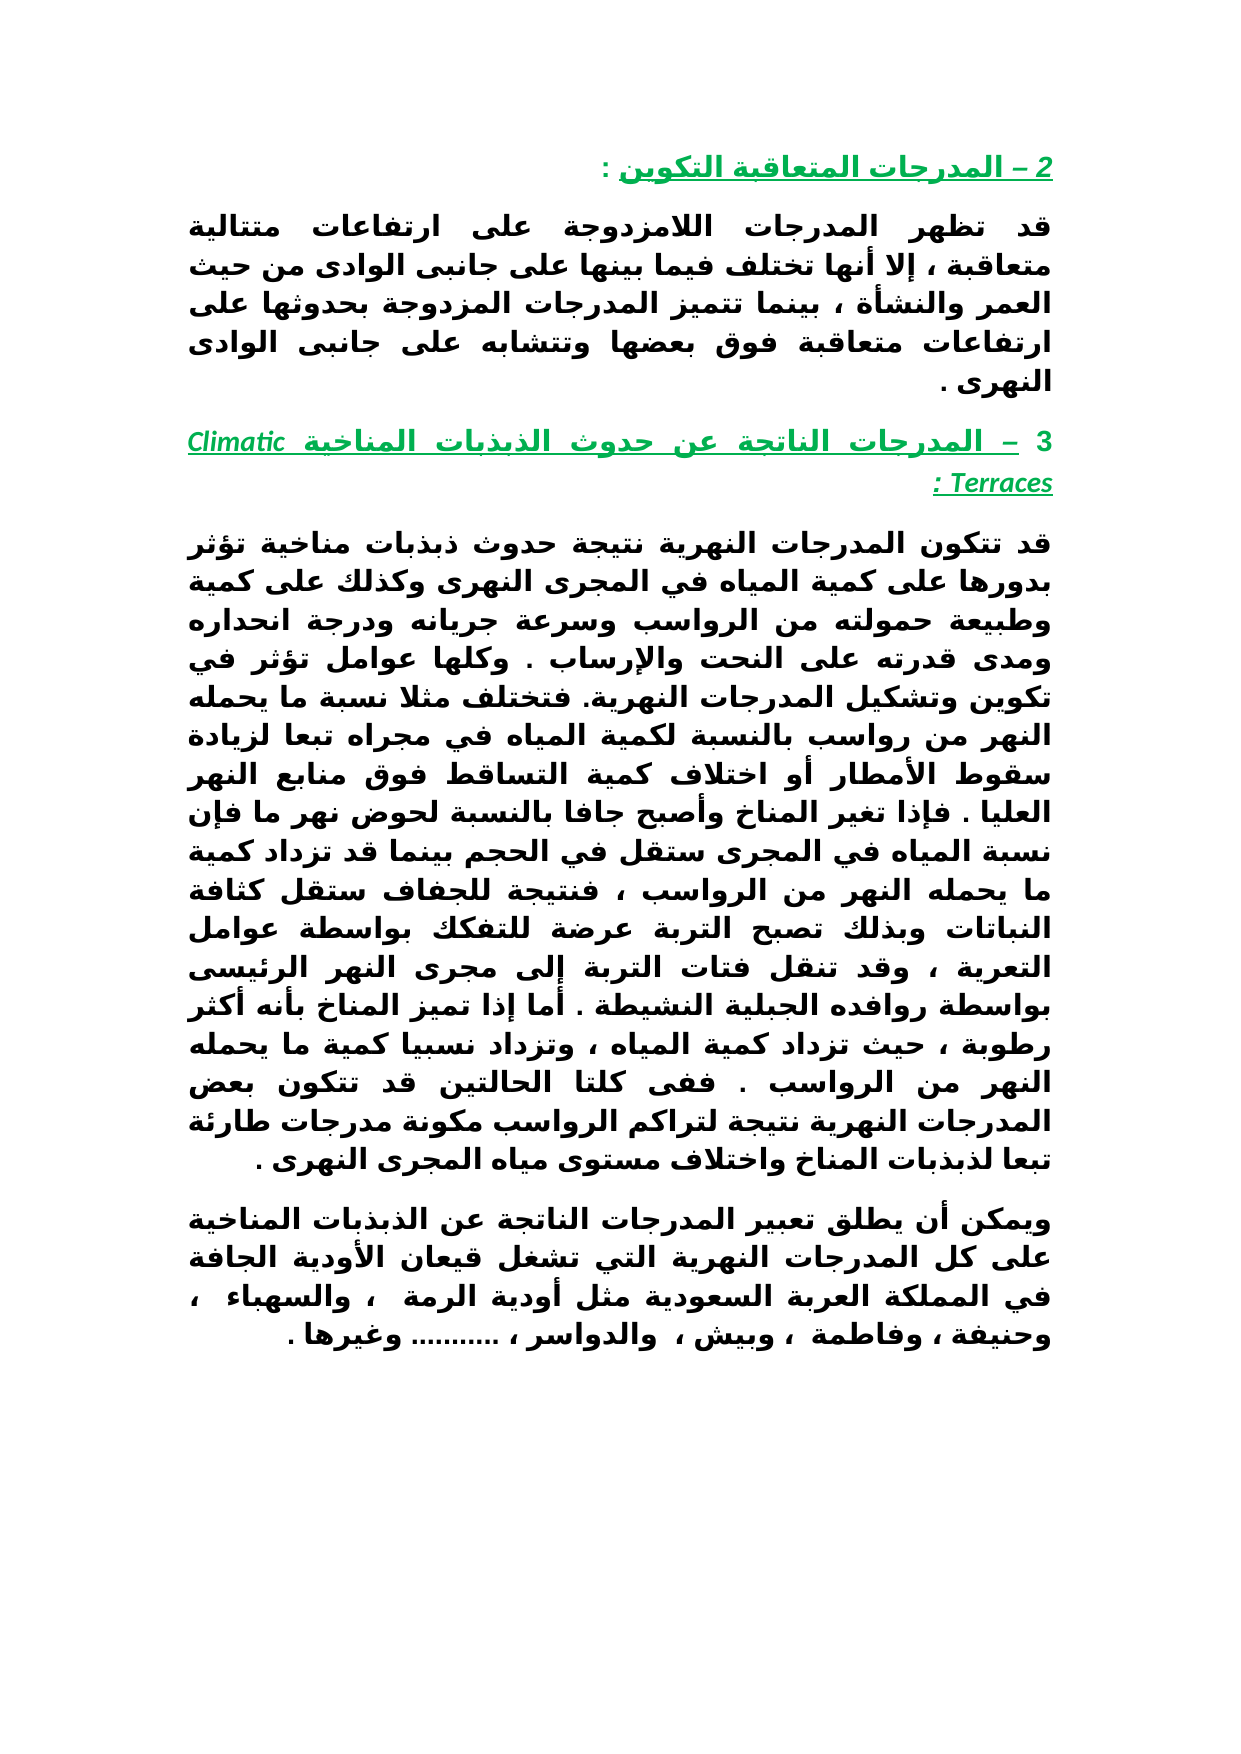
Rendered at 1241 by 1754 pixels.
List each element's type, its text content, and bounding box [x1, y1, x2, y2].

text قد تتكون المدرجات النهرية نتيجة حدوث ذبذبات مناخية تؤثر بدورها على كمية المياه في المجرى النهرى وكذلك على كمية وطبيعة حمولته من الرواسب وسرعة جريانه ودرجة انحداره ومدى قدرته على النحت والإرساب . وكلها عوامل تؤثر في تكوين وتشكيل المدرجات النهرية. فتختلف مثلا نسبة ما يحمله النهر من رواسب بالنسبة لكمية المياه في مجراه تبعا لزيادة سقوط الأمطار أو اختلاف كمية التساقط فوق منابع النهر العليا . فإذا تغير المناخ وأصبح جافا بالنسبة لحوض نهر ما فإن نسبة المياه في المجرى ستقل في الحجم بينما قد تزداد كمية ما يحمله النهر من الرواسب ، فنتيجة للجفاف ستقل كثافة النباتات وبذلك تصبح التربة عرضة للتفكك بواسطة عوامل التعرية ، وقد تنقل فتات التربة إلى مجرى النهر الرئيسى بواسطة روافده الجبلية النشيطة . أما إذا تميز المناخ بأنه أكثر رطوبة ، حيث تزداد كمية المياه ، وتزداد نسبيا كمية ما يحمله النهر من الرواسب . ففى كلتا الحالتين قد تتكون بعض المدرجات النهرية نتيجة لتراكم الرواسب مكونة مدرجات طارئة تبعا لذبذبات المناخ واختلاف مستوى مياه المجرى النهرى . [187, 526, 1053, 1176]
text قد تظهر المدرجات اللامزدوجة على ارتفاعات متتالية متعاقبة ، إلا أنها تختلف فيما بينها على جانبى الوادى من حيث العمر والنشأة ، بينما تتميز المدرجات المزدوجة بحدوثها على ارتفاعات متعاقبة فوق بعضها وتتشابه على جانبى الوادى النهرى . [187, 209, 1053, 397]
text 3 – المدرجات الناتجة عن حدوث الذبذبات المناخية Climatic Terraces : [187, 423, 1053, 499]
text ويمكن أن يطلق تعبير المدرجات الناتجة عن الذبذبات المناخية على كل المدرجات النهرية التي تشغل قيعان الأودية الجافة في المملكة العربة السعودية مثل أودية الرمة ، والسهباء ، وحنيفة ، وفاطمة ، وبيش ، والدواسر ، ........... وغيرها . [187, 1202, 1053, 1351]
text 2 – المدرجات المتعاقبة التكوين : [187, 150, 1053, 183]
